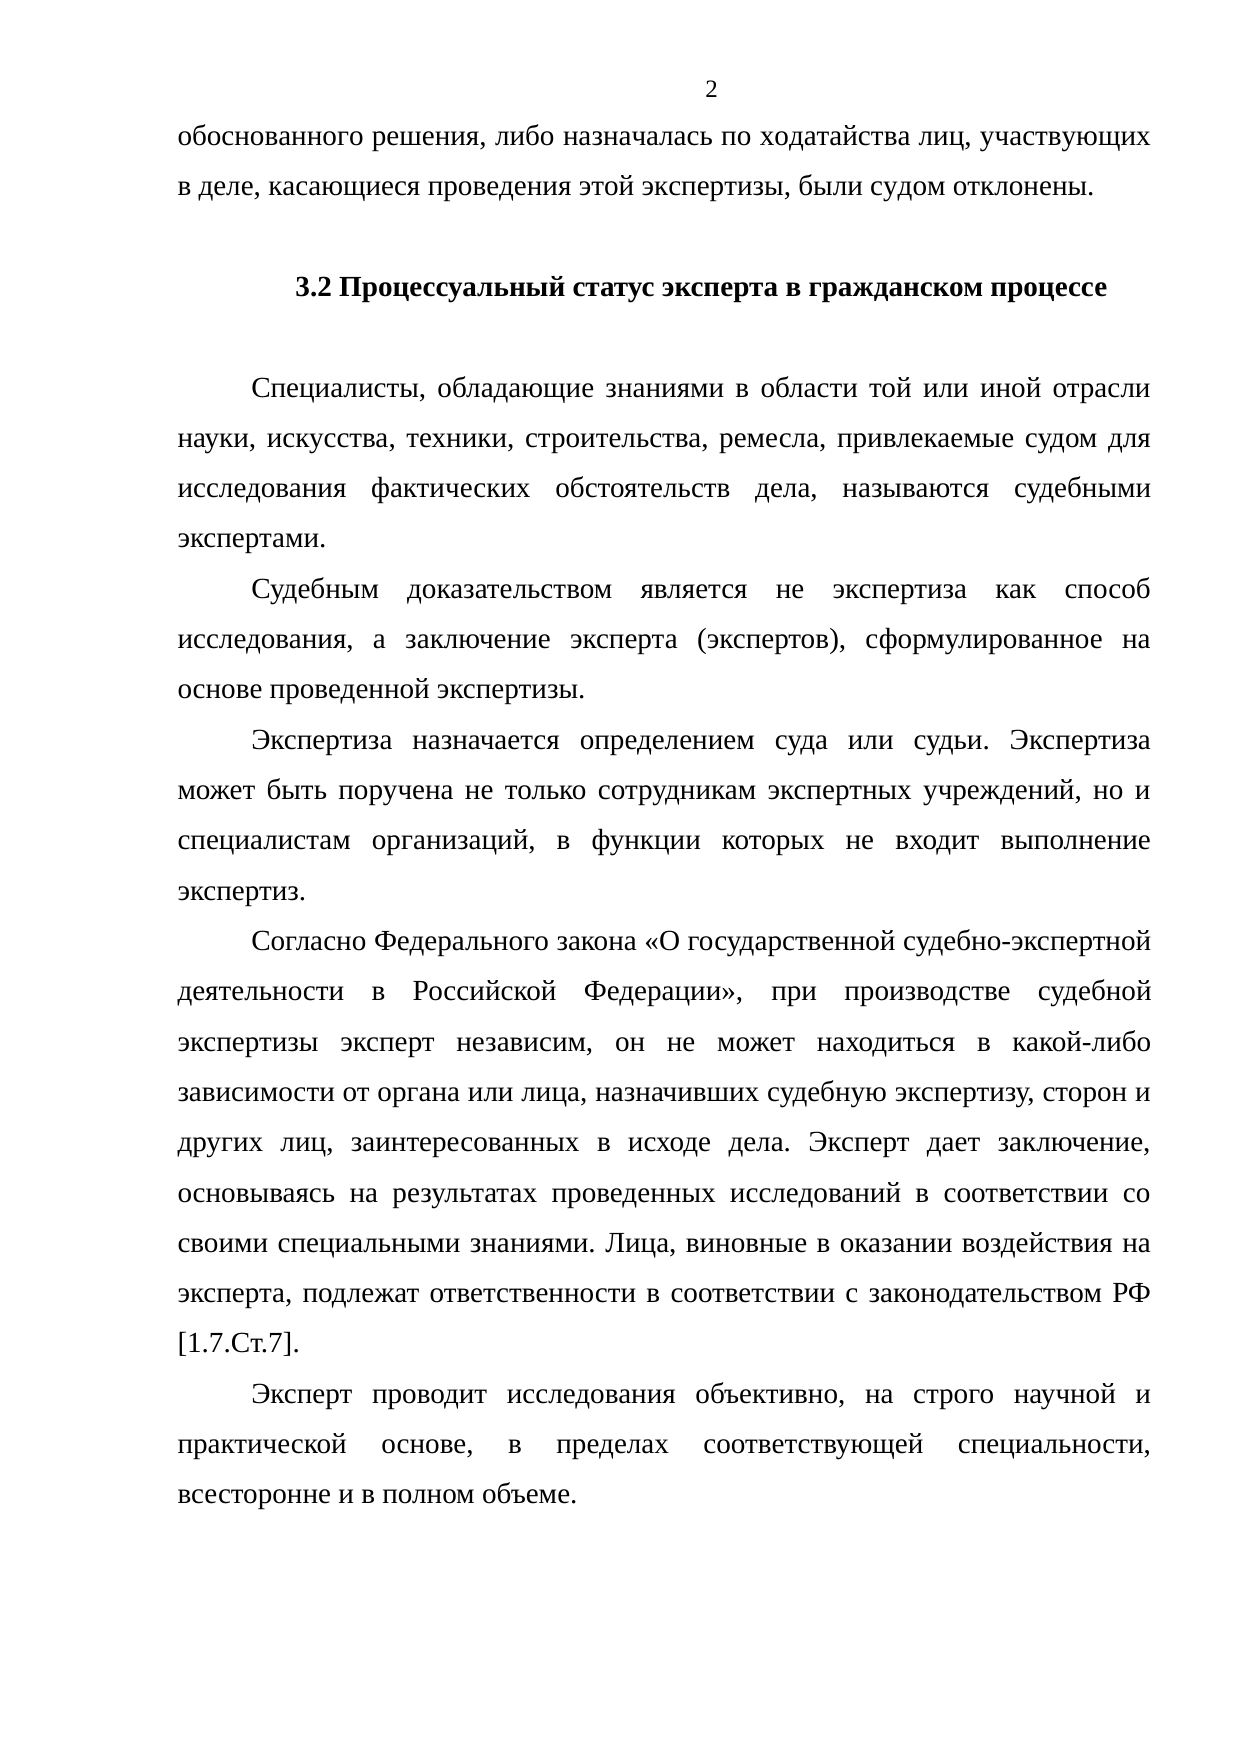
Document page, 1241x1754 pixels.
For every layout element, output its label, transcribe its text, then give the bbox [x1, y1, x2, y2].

text Специалисты, обладающие знаниями в области той или иной отрасли науки, искусства, техники, строительства, ремесла, привлекаемые судом для исследования фактических обстоятельств дела, называются судебными экспертами. [177, 370, 1152, 554]
subtitle 3.2 Процессуальный статус эксперта в гражданском процессе [177, 269, 1152, 303]
text Согласно Федерального закона «О государственной судебно-экспертной деятельности в Российской Федерации», при производстве судебной экспертизы эксперт независим, он не может находиться в какой-либо зависимости от органа или лица, назначивших судебную экспертизу, сторон и других лиц, заинтересованных в исходе дела. Эксперт дает заключение, основываясь на результатах проведенных исследований в соответствии со своими специальными знаниями. Лица, виновные в оказании воздействия на эксперта, подлежат ответственности в соответствии с законодательством РФ [1.7.Ст.7]. [177, 923, 1152, 1359]
text Эксперт проводит исследования объективно, на строго научной и практической основе, в пределах соответствующей специальности, всесторонне и в полном объеме. [177, 1376, 1152, 1510]
text Судебным доказательством является не экспертиза как способ исследования, а заключение эксперта (экспертов), сформулированное на основе проведенной экспертизы. [177, 571, 1152, 705]
text Экспертиза назначается определением суда или судьи. Экспертиза может быть поручена не только сотрудникам экспертных учреждений, но и специалистам организаций, в функции которых не входит выполнение экспертиз. [177, 722, 1152, 906]
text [177, 118, 1152, 202]
